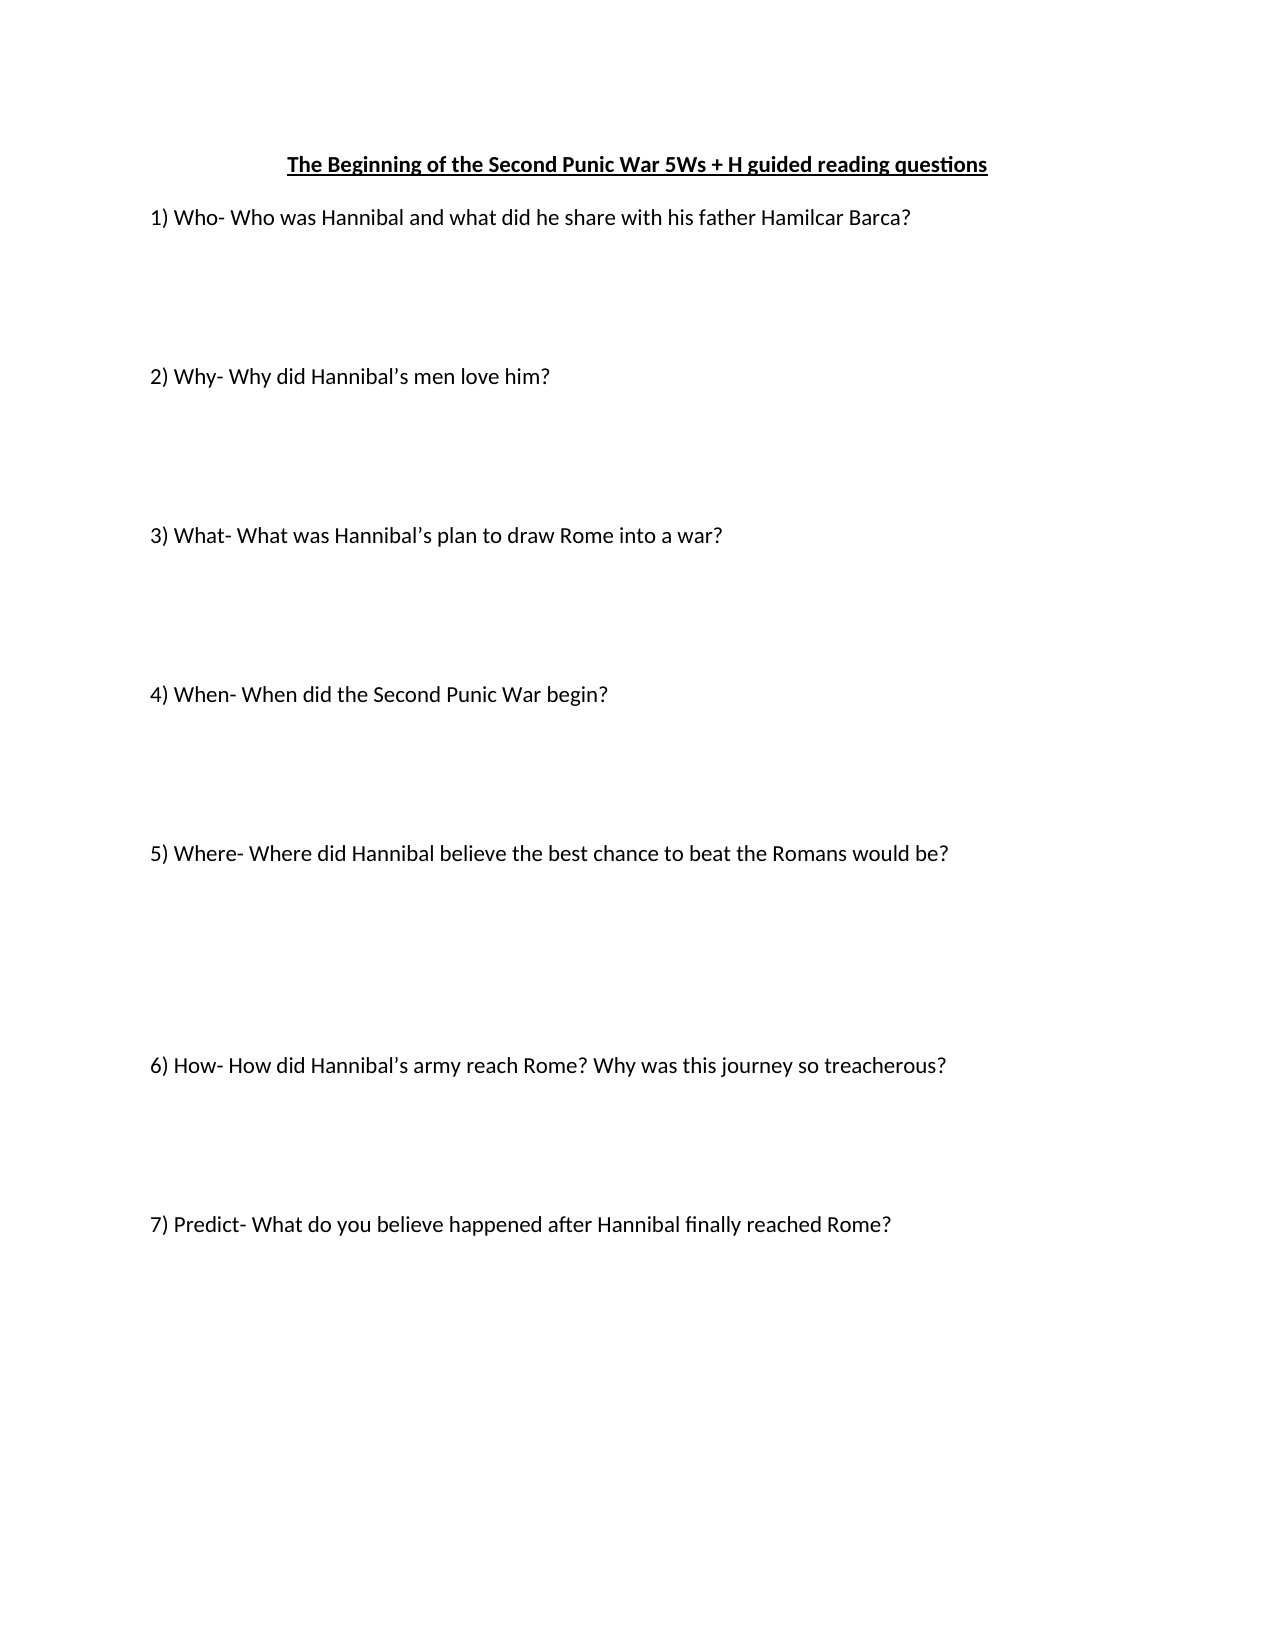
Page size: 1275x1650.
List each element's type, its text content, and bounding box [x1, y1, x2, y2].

text 7) Predict- What do you believe happened after Hannibal finally reached Rome? [150, 1210, 1125, 1238]
text The Beginning of the Second Punic War 5Ws + H guided reading questions [150, 150, 1125, 178]
text 6) How- How did Hannibal’s army reach Rome? Why was this journey so treacherous? [150, 1051, 1125, 1079]
text 2) Why- Why did Hannibal’s men love him? [150, 362, 1125, 390]
text 3) What- What was Hannibal’s plan to draw Rome into a war? [150, 521, 1125, 549]
text 4) When- When did the Second Punic War begin? [150, 680, 1125, 708]
text 1) Who- Who was Hannibal and what did he share with his father Hamilcar Barca? [150, 203, 1125, 231]
text 5) Where- Where did Hannibal believe the best chance to beat the Romans would be? [150, 839, 1125, 867]
